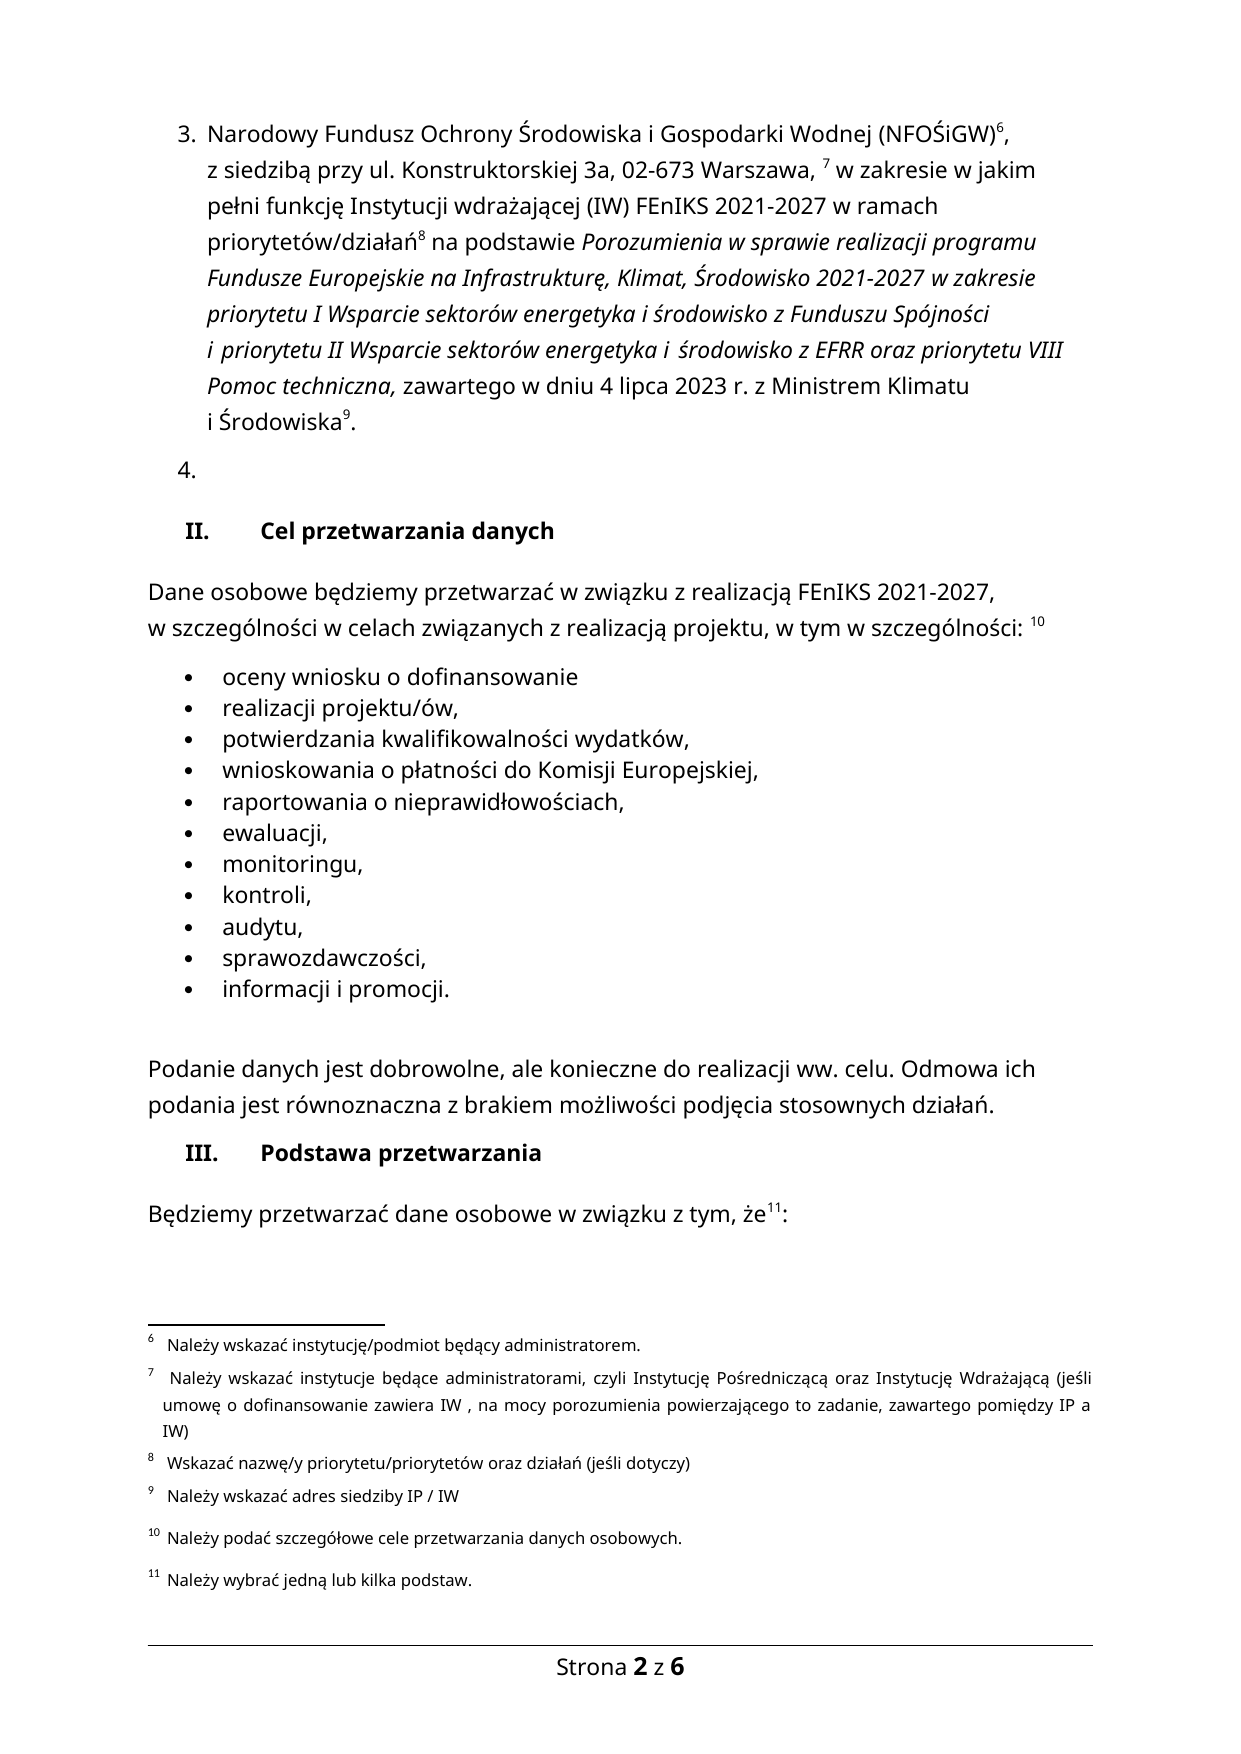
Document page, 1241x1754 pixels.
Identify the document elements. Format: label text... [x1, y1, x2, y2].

list oceny wniosku o dofinansowanie [185, 660, 1093, 692]
list informacji i promocji. [185, 973, 1093, 1004]
list monitoringu, [185, 848, 1093, 879]
list wnioskowania o płatności do Komisji Europejskiej, [185, 754, 1093, 785]
list Podstawa przetwarzania [185, 1137, 1093, 1168]
text Dane osobowe będziemy przetwarzać w związku z realizacją FEnIKS 2021-2027, w szczególności w celach związanych z realizacją projektu, w tym w szczególności: [148, 576, 1093, 643]
list raportowania o nieprawidłowościach, [185, 785, 1093, 817]
list sprawozdawczości, [185, 942, 1093, 973]
list realizacji projektu/ów, [185, 692, 1093, 723]
list audytu, [185, 910, 1093, 942]
list ewaluacji, [185, 817, 1093, 848]
list potwierdzania kwalifikowalności wydatków, [185, 723, 1093, 754]
list kontroli, [185, 879, 1093, 910]
text Podanie danych jest dobrowolne, ale konieczne do realizacji ww. celu. Odmowa ich podania jest równoznaczna z brakiem możliwości podjęcia stosownych działań. [148, 1053, 1093, 1120]
list Cel przetwarzania danych [185, 515, 1093, 546]
text Będziemy przetwarzać dane osobowe w związku z tym, że: [148, 1198, 1093, 1229]
list Narodowy Fundusz Ochrony Środowiska i Gospodarki Wodnej (NFOŚiGW), z siedzibą przy ul. Konstruktorskiej 3a, 02-673 Warszawa, w zakresie w jakim pełni funkcję Instytucji wdrażającej (IW) FEnIKS 2021-2027 w ramach priorytetów/działań na podstawie Porozumienia w sprawie realizacji programu Fundusze Europejskie na Infrastrukturę, Klimat, Środowisko 2021-2027 w zakresie priorytetu I Wsparcie sektorów energetyka i środowisko z Funduszu Spójności i priorytetu II Wsparcie sektorów energetyka i środowisko z EFRR oraz priorytetu VIII Pomoc techniczna, zawartego w dniu 4 lipca 2023 r. z Ministrem Klimatu i Środowiska. [177, 118, 1093, 437]
